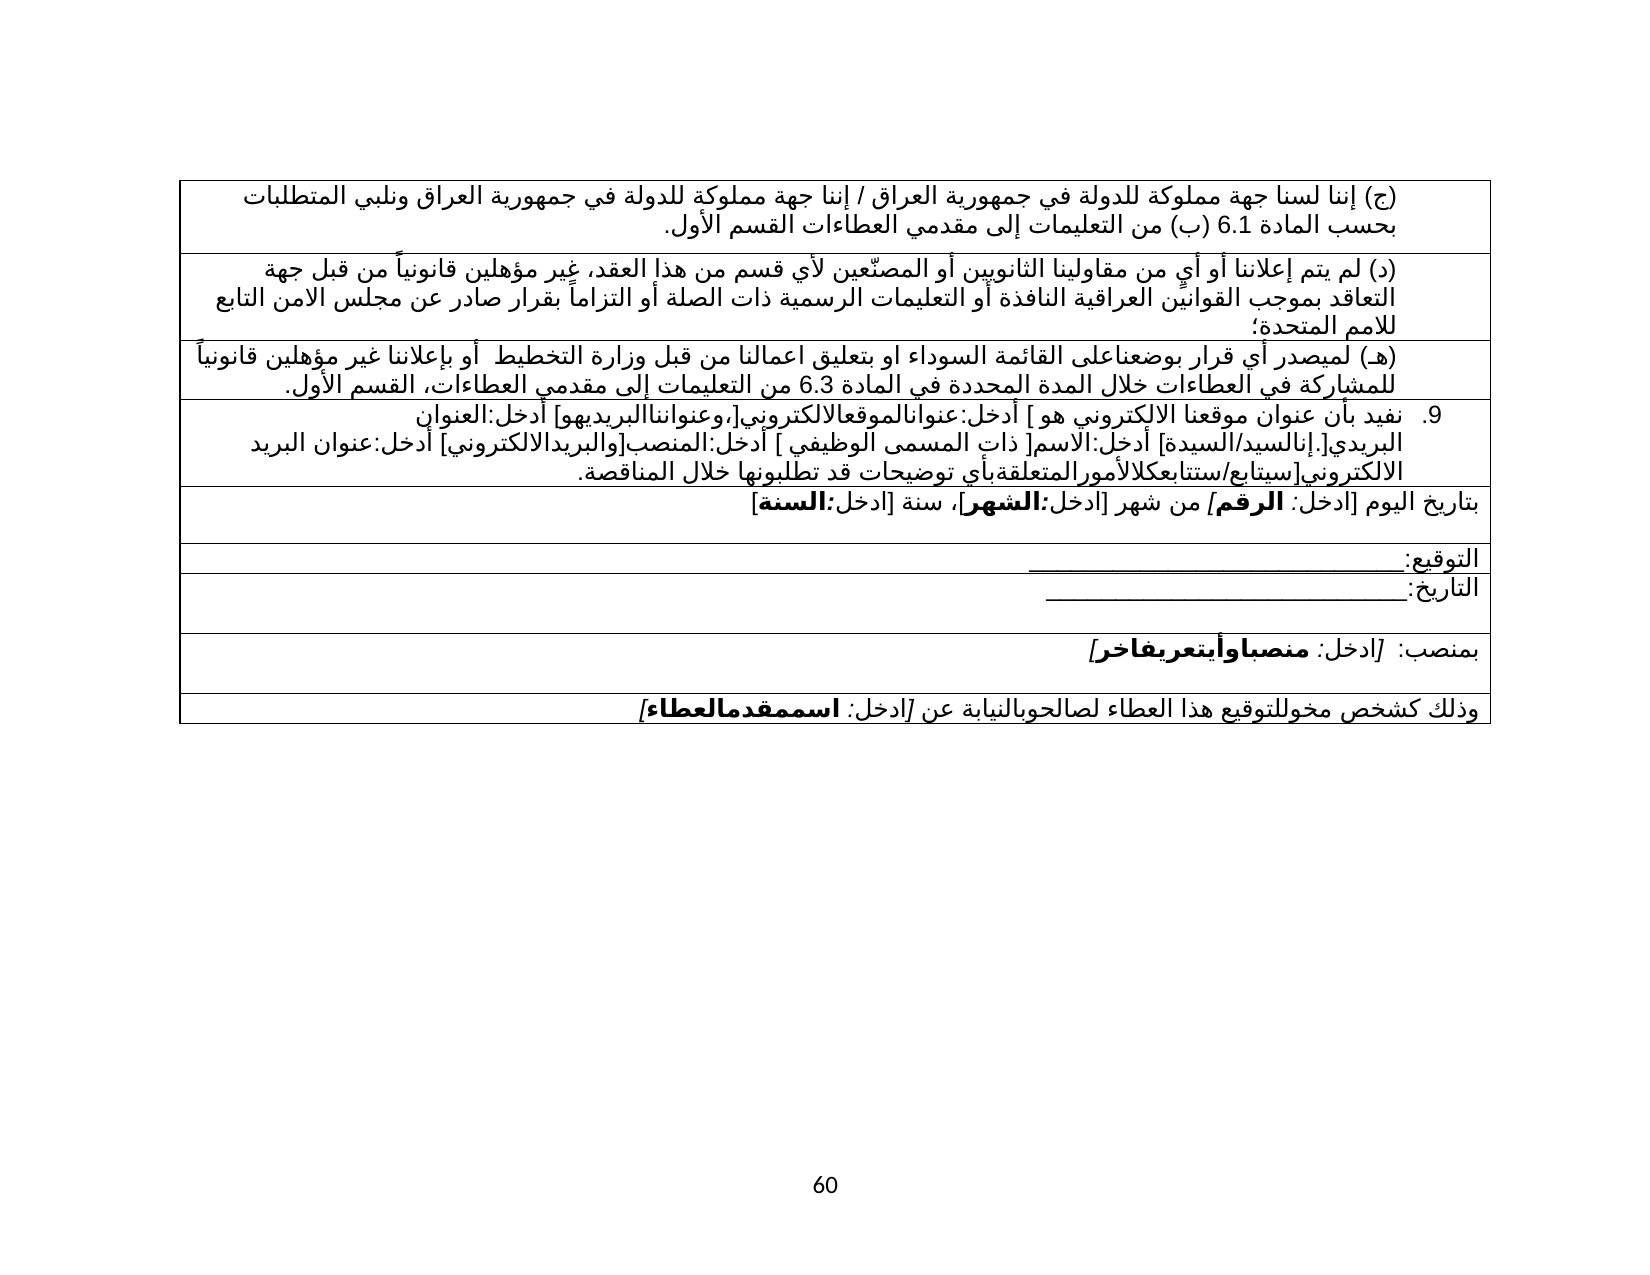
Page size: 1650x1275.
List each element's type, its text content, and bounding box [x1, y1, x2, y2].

table_cell (هـ) لميصدر أي قرار بوضعناعلى القائمة السوداء او بتعليق اعمالنا من قبل وزارة التخطيط أو بإعلاننا غير مؤهلين قانونياً للمشاركة في العطاءات خلال المدة المحددة في المادة 6.3 من التعليمات إلى مقدمي العطاءات، القسم الأول. [181, 341, 1490, 399]
table_cell وذلك كشخص مخوللتوقيع هذا العطاء لصالحوبالنيابة عن [ادخل: اسممقدمالعطاء] [181, 694, 1490, 723]
table_cell بمنصب: [ادخل: منصباوأيتعريفاخر] [181, 634, 1490, 693]
table_cell التوقيع:___________________________ [181, 544, 1490, 572]
table_cell (د) لم يتم إعلاننا أو أيٍ من مقاولينا الثانويين أو المصنّعين لأي قسم من هذا العقد، غير مؤهلين قانونياً من قبل جهة التعاقد بموجب القوانين العراقية النافذة أو التعليمات الرسمية ذات الصلة أو التزاماً بقرار صادر عن مجلس الامن التابع للامم المتحدة؛ [181, 254, 1490, 340]
table_cell (ج) إننا لسنا جهة مملوكة للدولة في جمهورية العراق / إننا جهة مملوكة للدولة في جمهورية العراق ونلبي المتطلبات بحسب المادة 6.1 (ب) من التعليمات إلى مقدمي العطاءات القسم الأول. [181, 181, 1490, 253]
table_cell نفيد بأن عنوان موقعنا الالكتروني هو ] أدخل:عنوانالموقعالالكتروني[،وعنوانناالبريديهو] أدخل:العنوان البريدي[.إنالسيد/السيدة] أدخل:الاسم[ ذات المسمى الوظيفي ] أدخل:المنصب[والبريدالالكتروني] أدخل:عنوان البريد الالكتروني[سيتابع/ستتابعكلالأمورالمتعلقةبأي توضيحات قد تطلبونها خلال المناقصة. [181, 400, 1490, 486]
table_cell بتاريخ اليوم [ادخل: الرقم] من شهر [ادخل:الشهر]، سنة [ادخل:السنة] [181, 487, 1490, 543]
table_cell التاريخ:__________________________ [181, 574, 1490, 633]
